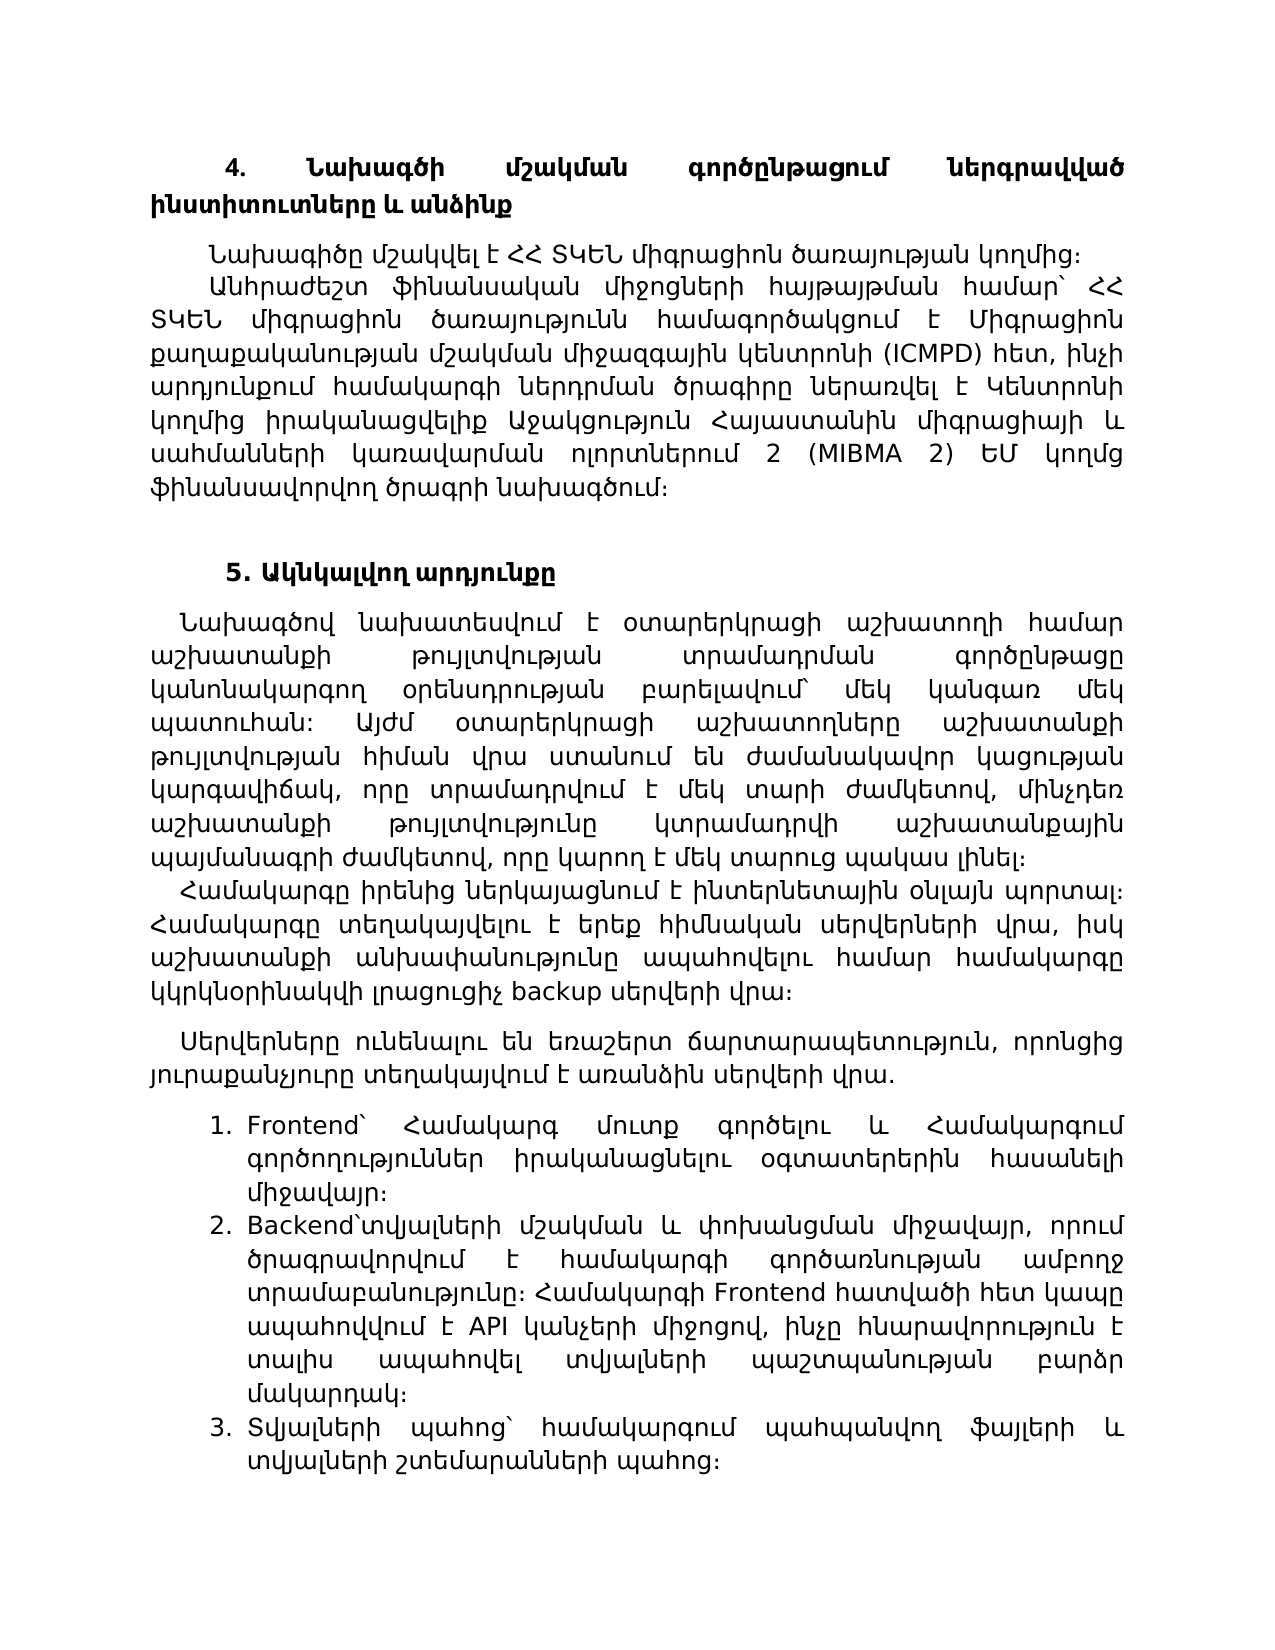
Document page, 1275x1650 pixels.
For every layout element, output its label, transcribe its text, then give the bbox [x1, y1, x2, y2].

list Backend՝տվյալների մշակման և փոխանցման միջավայր, որում ծրագրավորվում է համակարգի գործառնության ամբողջ տրամաբանությունը։ Համակարգի Frontend հատվածի հետ կապը ապահովվում է API կանչերի միջոցով, ինչը հնարավորություն է տալիս ապահովել տվյալների պաշտպանության բարձր մակարդակ։ [209, 1212, 1125, 1408]
text Նախագիծը մշակվել է ՀՀ ՏԿԵՆ միգրացիոն ծառայության կողմից։ [150, 240, 1125, 269]
list Տվյալների պահոց՝ համակարգում պահպանվող ֆայլերի և տվյալների շտեմարանների պահոց։ [209, 1413, 1125, 1476]
text Նախագծով նախատեսվում է օտարերկրացի աշխատողի համար աշխատանքի թույլտվության տրամադրման գործընթացը կանոնակարգող օրենսդրության բարելավում՝ մեկ կանգառ մեկ պատուհան: Այժմ օտարերկրացի աշխատողները աշխատանքի թույլտվության հիման վրա ստանում են ժամանակավոր կացության կարգավիճակ, որը տրամադրվում է մեկ տարի ժամկետով, մինչդեռ աշխատանքի թույլտվությունը կտրամադրվի աշխատանքային պայմանագրի ժամկետով, որը կարող է մեկ տարուց պակաս լինել։ [150, 608, 1125, 872]
list Frontend՝ Համակարգ մուտք գործելու և Համակարգում գործողություններ իրականացնելու օգտատերերին հասանելի միջավայր։ [209, 1111, 1125, 1207]
text Համակարգը իրենից ներկայացնում է ինտերնետային օնլայն պորտալ։ Համակարգը տեղակայվելու է երեք հիմնական սերվերների վրա, իսկ աշխատանքի անխափանությունը ապահովելու համար համակարգը կկրկնօրինակվի լրացուցիչ backup սերվերի վրա։ [150, 876, 1125, 1006]
text 4. Նախագծի մշակման գործընթացում ներգրավված ինստիտուտները և անձինք [150, 150, 1125, 221]
text Սերվերները ունենալու են եռաշերտ ճարտարապետություն, որոնցից յուրաքանչյուրը տեղակայվում է առանձին սերվերի վրա. [150, 1027, 1125, 1090]
text 5. Ակնկալվող արդյունքը [150, 554, 1125, 589]
text Անհրաժեշտ ֆինանսական միջոցների հայթայթման համար՝ ՀՀ ՏԿԵՆ միգրացիոն ծառայությունն համագործակցում է Միգրացիոն քաղաքականության մշակման միջազգային կենտրոնի (ICMPD) հետ, ինչի արդյունքում համակարգի ներդրման ծրագիրը ներառվել է Կենտրոնի կողմից իրականացվելիք Աջակցություն Հայաստանին միգրացիայի և սահմանների կառավարման ոլորտներում 2 (MIBMA 2) ԵՄ կողմց ֆինանսավորվող ծրագրի նախագծում։ [150, 272, 1125, 502]
